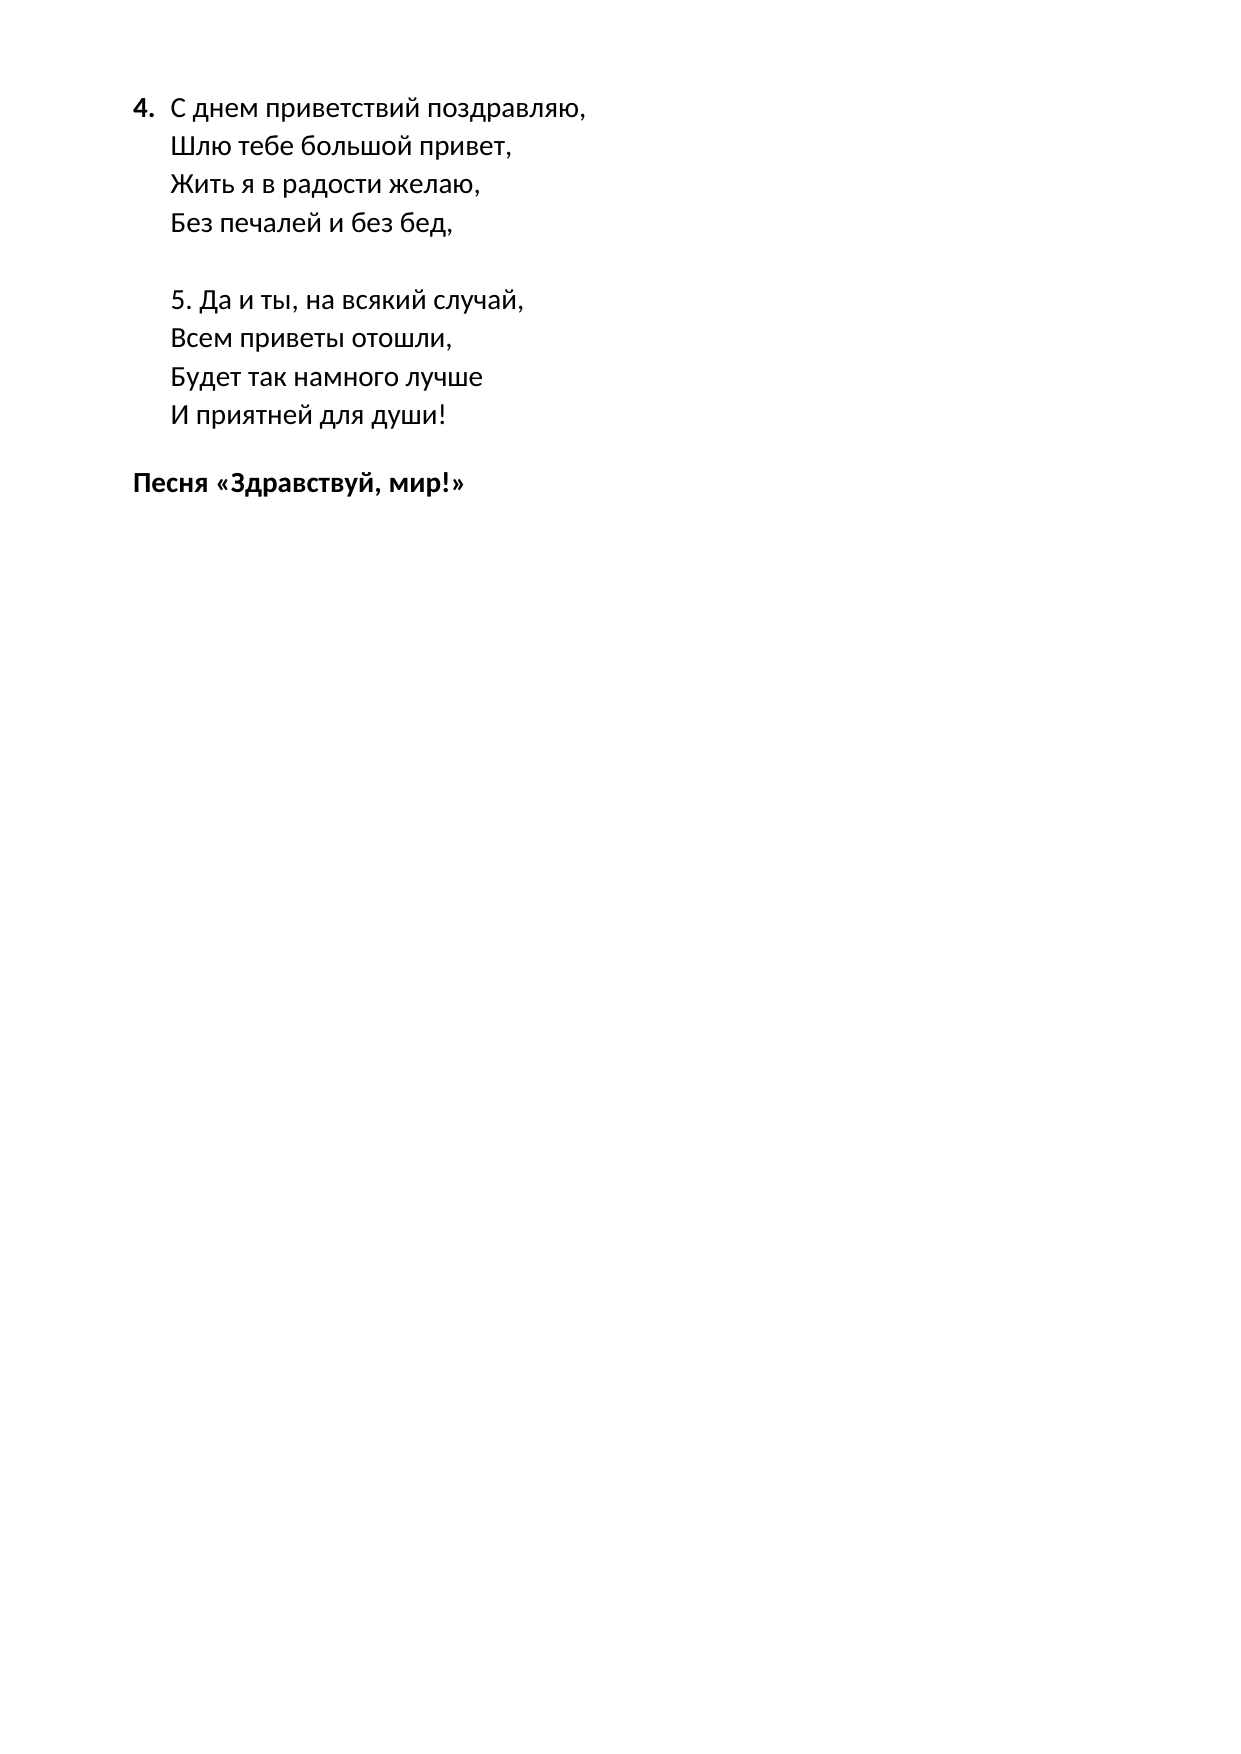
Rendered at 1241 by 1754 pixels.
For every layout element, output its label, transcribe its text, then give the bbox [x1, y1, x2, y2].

text Песня «Здравствуй, мир!» [133, 464, 1152, 500]
list С днем приветствий поздравляю, Шлю тебе большой привет, Жить я в радости желаю, Без печалей и без бед, 5. Да и ты, на всякий случай, Всем приветы отошли, Будет так намного лучше И приятней для души! [133, 89, 1152, 462]
